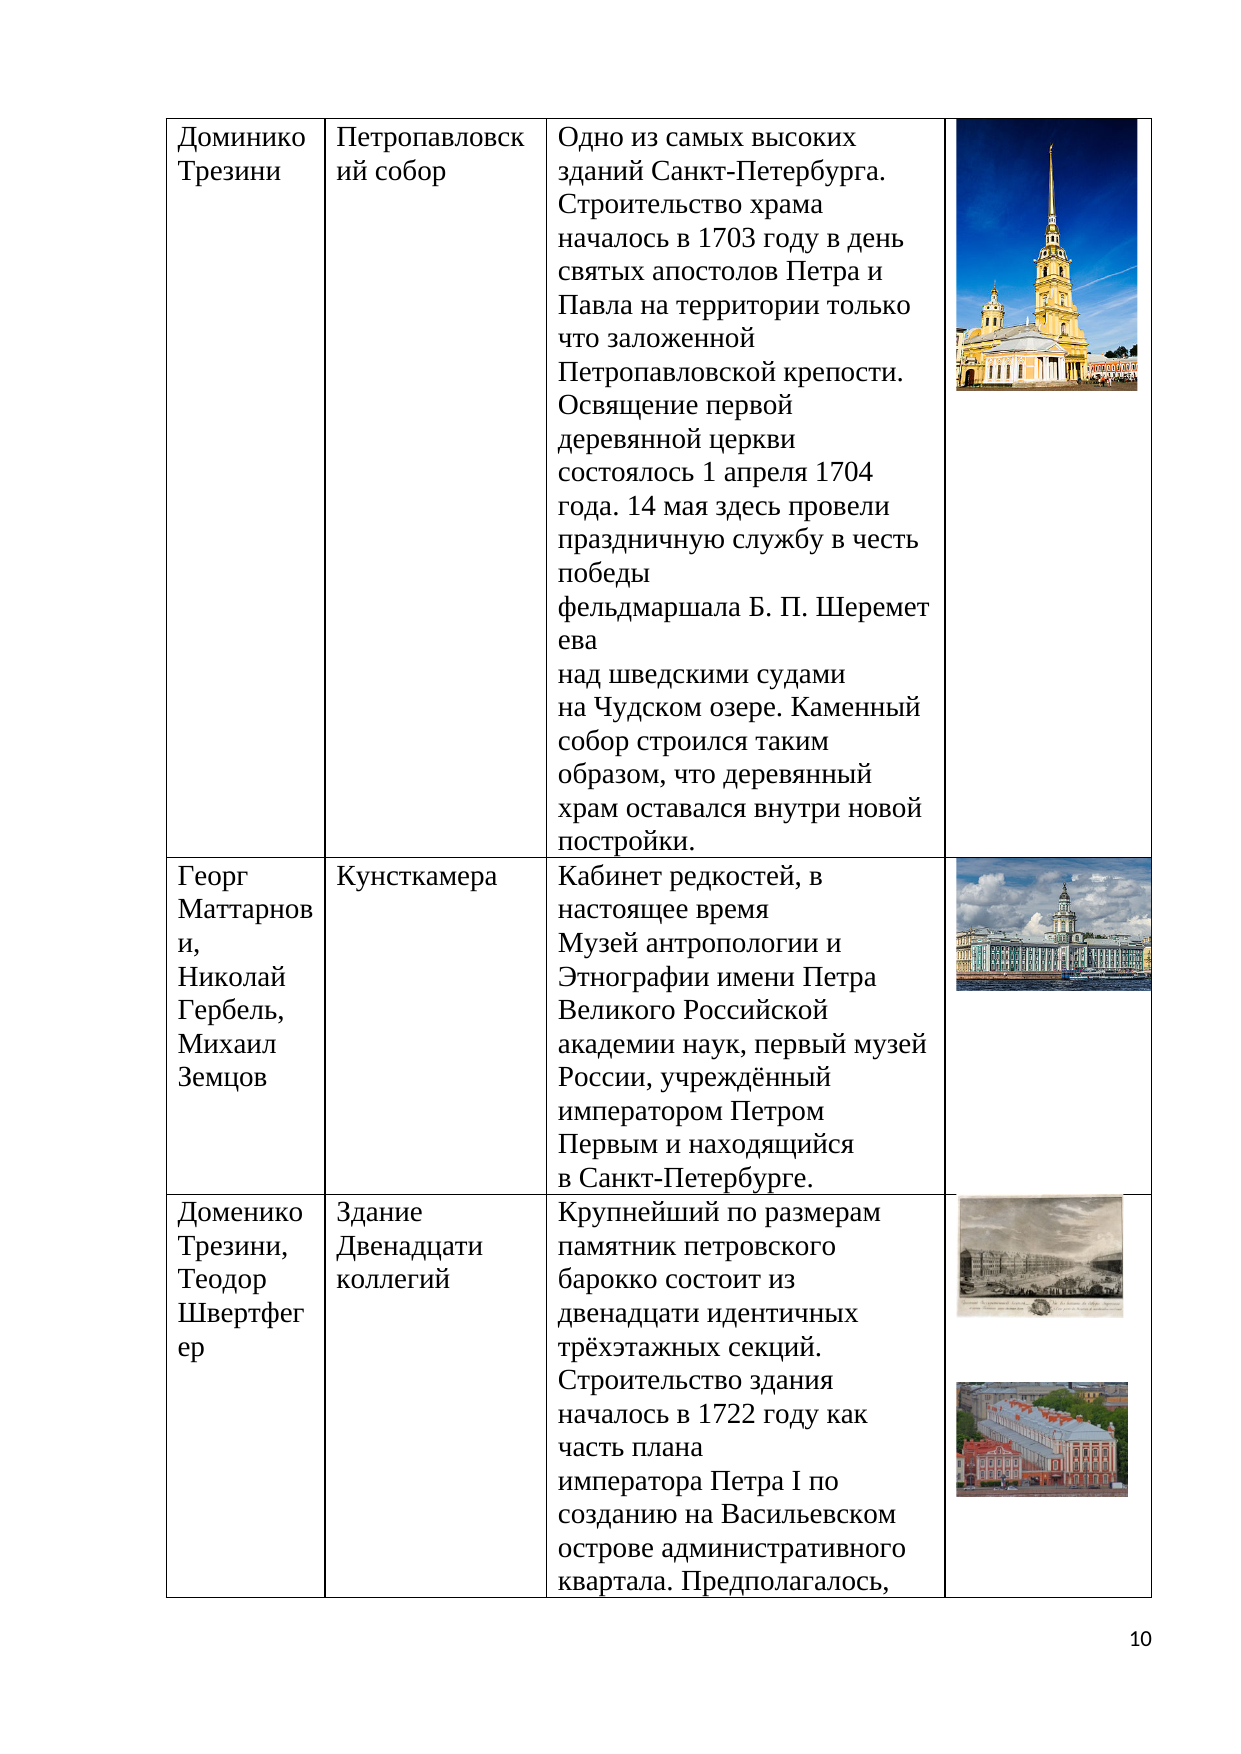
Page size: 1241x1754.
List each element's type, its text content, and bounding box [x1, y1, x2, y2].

picture [956, 1194, 1124, 1318]
table_cell Петропавловский собор [326, 119, 546, 857]
table_cell Доминико Трезини [167, 119, 324, 857]
picture [956, 858, 1152, 991]
table_cell Кунсткамера [326, 858, 546, 1193]
picture [956, 119, 1138, 391]
picture [956, 1382, 1128, 1497]
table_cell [167, 1195, 324, 1597]
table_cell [547, 1195, 944, 1597]
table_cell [326, 1195, 546, 1597]
table_cell [946, 1195, 1151, 1597]
table_cell Георг Маттарнови, Николай Гербель, Михаил Земцов [167, 858, 324, 1193]
table_cell Одно из самых высоких зданий Санкт-Петербурга. Строительство храма началось в 1703 году в день святых апостолов Петра и Павла на территории только что заложенной Петропавловской крепости. Освящение первой деревянной церкви состоялось 1 апреля 1704 года. 14 мая здесь провели праздничную службу в честь победы фельдмаршала Б. П. Шереметева над шведскими судами на Чудском озере. Каменный собор строился таким образом, что деревянный храм оставался внутри новой постройки. [547, 119, 944, 857]
table_cell Кабинет редкостей, в настоящее время Музей антропологии и Этнографии имени Петра Великого Российской академии наук, первый музей России, учреждённый императором Петром Первым и находящийся в Санкт-Петербурге. [547, 858, 944, 1193]
table_cell [946, 119, 1151, 857]
table_cell [946, 858, 1151, 1193]
